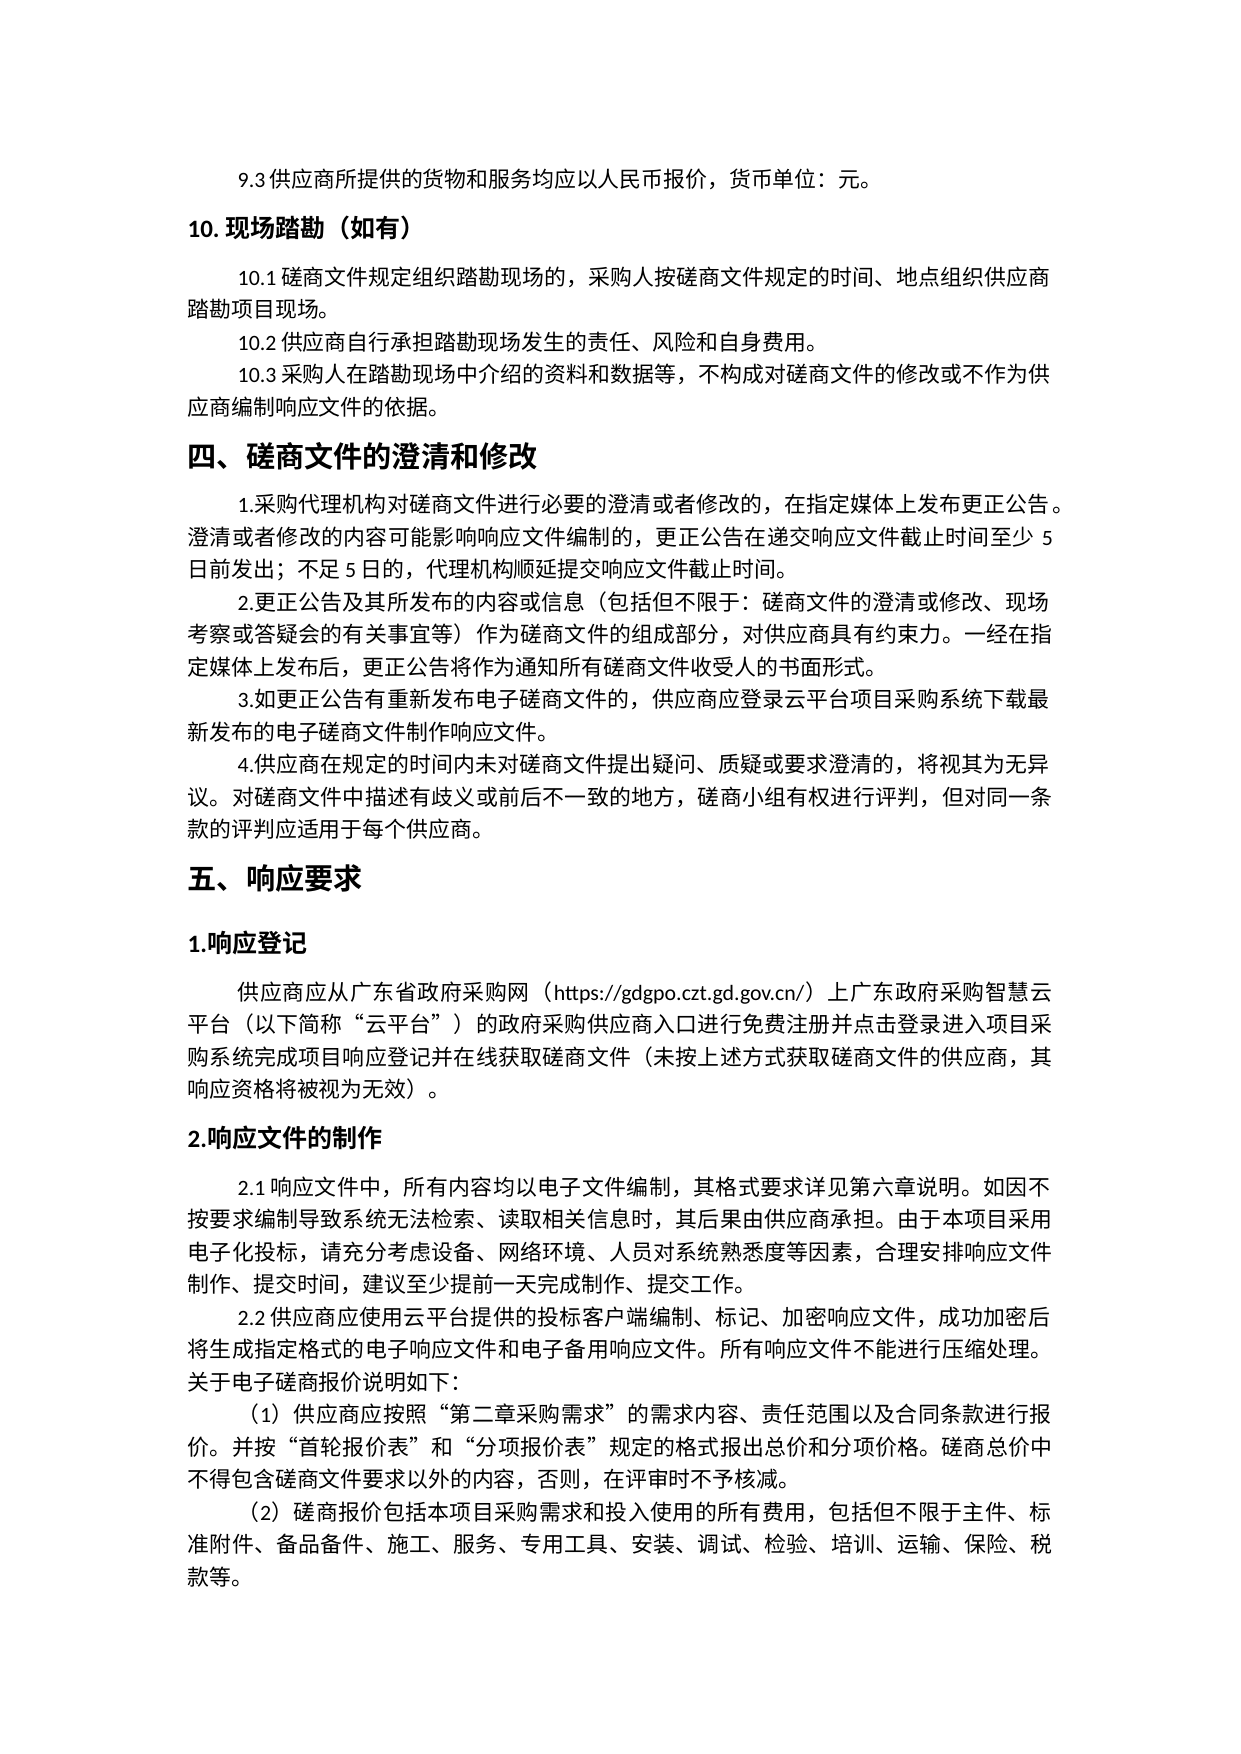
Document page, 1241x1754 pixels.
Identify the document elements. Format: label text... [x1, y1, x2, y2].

text 10.1磋商文件规定组织踏勘现场的，采购人按磋商文件规定的时间、地点组织供应商踏勘项目现场。 [187, 259, 1053, 324]
text 10. 现场踏勘（如有） [187, 194, 1053, 259]
text 四、磋商文件的澄清和修改 [187, 422, 1053, 487]
text 2.2供应商应使用云平台提供的投标客户端编制、标记、加密响应文件，成功加密后将生成指定格式的电子响应文件和电子备用响应文件。所有响应文件不能进行压缩处理。关于电子磋商报价说明如下： [187, 1299, 1053, 1397]
text 1.采购代理机构对磋商文件进行必要的澄清或者修改的，在指定媒体上发布更正公告。澄清或者修改的内容可能影响响应文件编制的，更正公告在递交响应文件截止时间至少5日前发出；不足5日的，代理机构顺延提交响应文件截止时间。 [187, 487, 1053, 584]
text 10.2供应商自行承担踏勘现场发生的责任、风险和自身费用。 [187, 324, 1053, 357]
text 9.3供应商所提供的货物和服务均应以人民币报价，货币单位：元。 [187, 162, 1053, 194]
text （2）磋商报价包括本项目采购需求和投入使用的所有费用，包括但不限于主件、标准附件、备品备件、施工、服务、专用工具、安装、调试、检验、培训、运输、保险、税款等。 [187, 1494, 1053, 1592]
text 2.响应文件的制作 [187, 1104, 1053, 1169]
text 4.供应商在规定的时间内未对磋商文件提出疑问、质疑或要求澄清的，将视其为无异议。对磋商文件中描述有歧义或前后不一致的地方，磋商小组有权进行评判，但对同一条款的评判应适用于每个供应商。 [187, 747, 1053, 844]
text 2.1响应文件中，所有内容均以电子文件编制，其格式要求详见第六章说明。如因不按要求编制导致系统无法检索、读取相关信息时，其后果由供应商承担。由于本项目采用电子化投标，请充分考虑设备、网络环境、人员对系统熟悉度等因素，合理安排响应文件制作、提交时间，建议至少提前一天完成制作、提交工作。 [187, 1169, 1053, 1299]
text 2.更正公告及其所发布的内容或信息（包括但不限于：磋商文件的澄清或修改、现场考察或答疑会的有关事宜等）作为磋商文件的组成部分，对供应商具有约束力。一经在指定媒体上发布后，更正公告将作为通知所有磋商文件收受人的书面形式。 [187, 584, 1053, 682]
text 供应商应从广东省政府采购网（https://gdgpo.czt.gd.gov.cn/）上广东政府采购智慧云平台（以下简称“云平台”）的政府采购供应商入口进行免费注册并点击登录进入项目采购系统完成项目响应登记并在线获取磋商文件（未按上述方式获取磋商文件的供应商，其响应资格将被视为无效）。 [187, 974, 1053, 1104]
text 3.如更正公告有重新发布电子磋商文件的，供应商应登录云平台项目采购系统下载最新发布的电子磋商文件制作响应文件。 [187, 682, 1053, 747]
text 1.响应登记 [187, 909, 1053, 974]
text 五、响应要求 [187, 844, 1053, 909]
text 10.3采购人在踏勘现场中介绍的资料和数据等，不构成对磋商文件的修改或不作为供应商编制响应文件的依据。 [187, 357, 1053, 422]
text （1）供应商应按照“第二章采购需求”的需求内容、责任范围以及合同条款进行报价。并按“首轮报价表”和“分项报价表”规定的格式报出总价和分项价格。磋商总价中不得包含磋商文件要求以外的内容，否则，在评审时不予核减。 [187, 1397, 1053, 1494]
